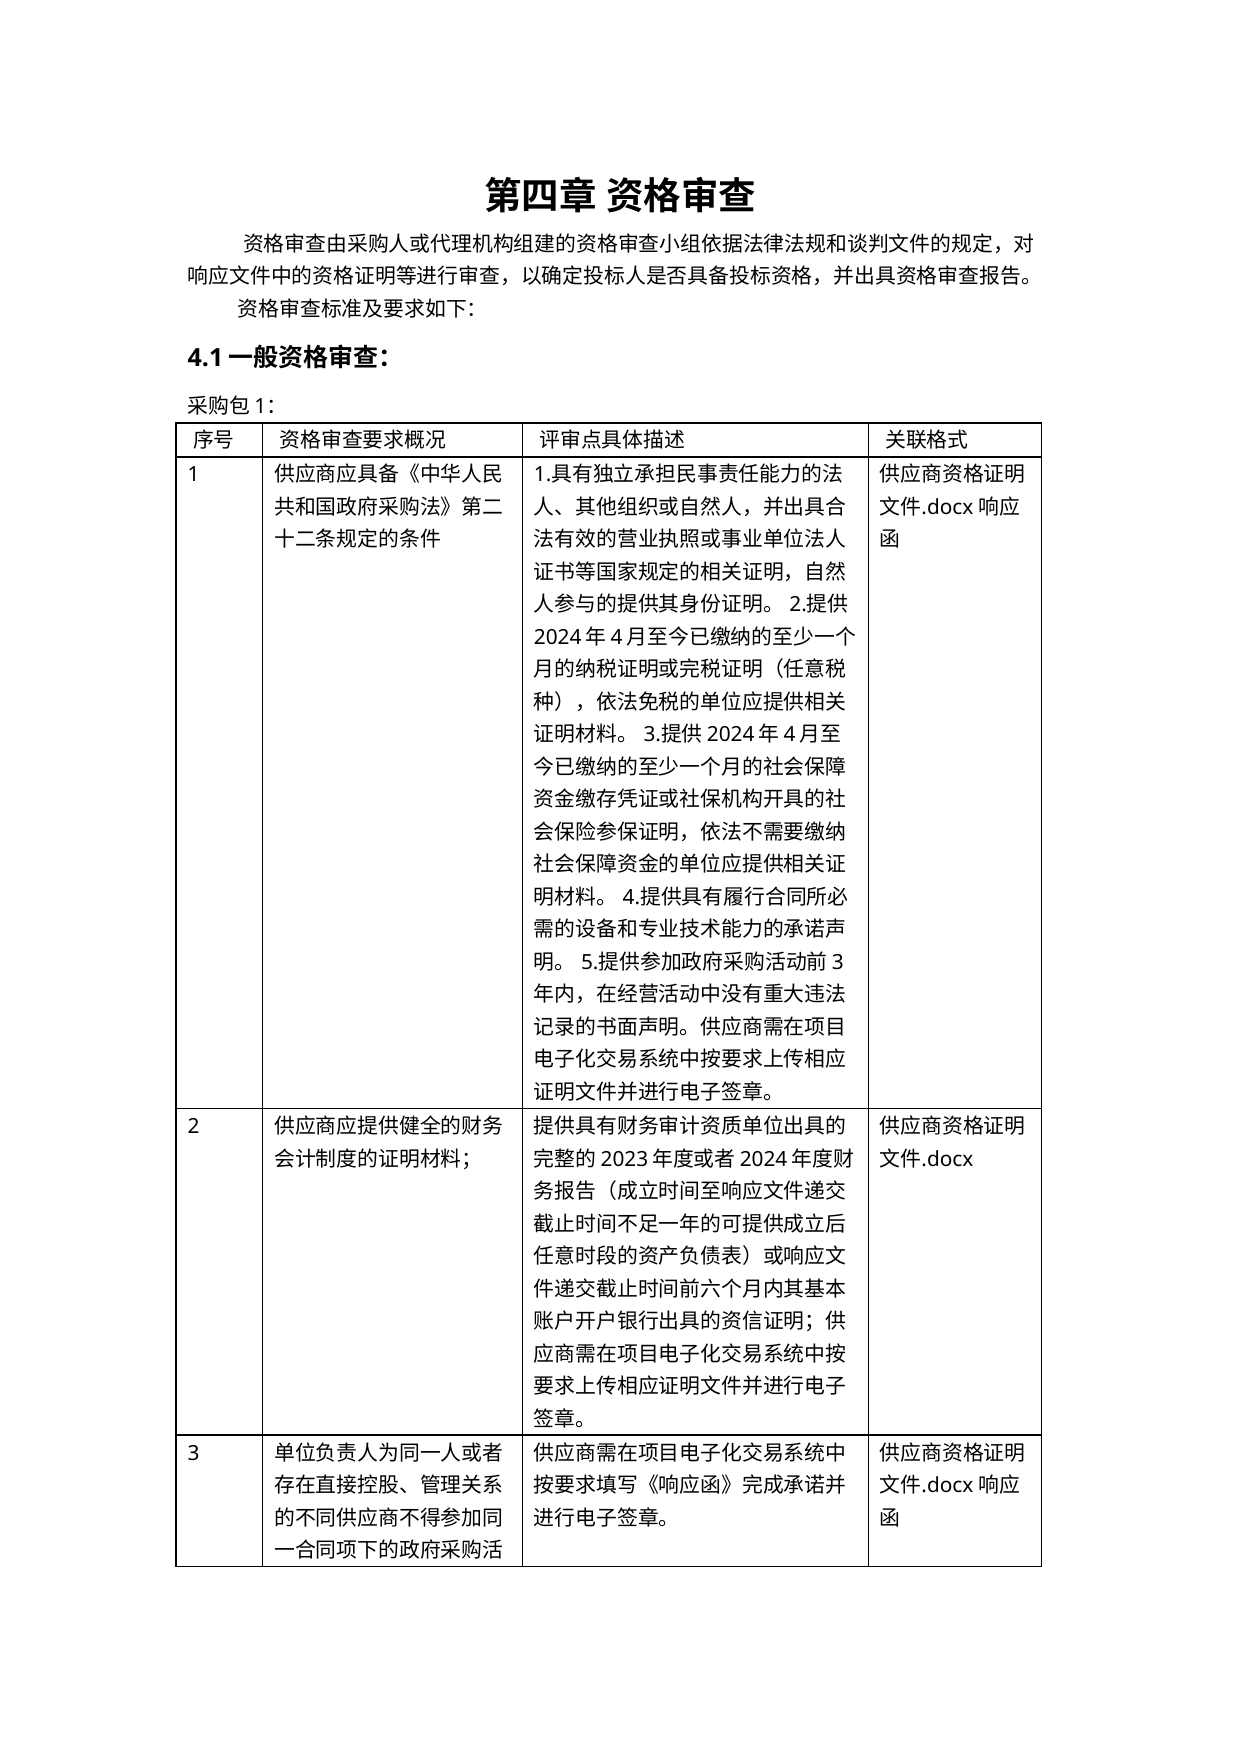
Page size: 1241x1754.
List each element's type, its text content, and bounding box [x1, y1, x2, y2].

text 资格审查由采购人或代理机构组建的资格审查小组依据法律法规和谈判文件的规定，对响应文件中的资格证明等进行审查，以确定投标人是否具备投标资格，并出具资格审查报告。 [187, 227, 1053, 292]
text 资格审查标准及要求如下： [187, 292, 1053, 324]
table_header 序号 [177, 424, 262, 456]
table_cell 供应商应提供健全的财务会计制度的证明材料； [263, 1109, 522, 1434]
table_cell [523, 1436, 868, 1566]
text 采购包1： [187, 389, 1053, 422]
table_cell 提供具有财务审计资质单位出具的完整的2023年度或者2024年度财务报告（成立时间至响应文件递交截止时间不足一年的可提供成立后任意时段的资产负债表）或响应文件递交截止时间前六个月内其基本账户开户银行出具的资信证明；供应商需在项目电子化交易系统中按要求上传相应证明文件并进行电子签章。 [523, 1109, 868, 1434]
table_cell 供应商资格证明文件.docx [869, 1109, 1041, 1434]
table_header 评审点具体描述 [523, 424, 868, 456]
table_cell 1 [177, 458, 262, 1108]
text 第四章 资格审查 [187, 162, 1053, 227]
table_header 资格审查要求概况 [263, 424, 522, 456]
table_cell 3 [177, 1436, 262, 1566]
table_cell 供应商应具备《中华人民共和国政府采购法》第二十二条规定的条件 [263, 458, 522, 1108]
table_header 关联格式 [869, 424, 1041, 456]
table_cell 供应商资格证明文件.docx 响应函 [869, 1436, 1041, 1566]
table_cell 供应商资格证明文件.docx 响应函 [869, 458, 1041, 1108]
table_cell 2 [177, 1109, 262, 1434]
text 4.1一般资格审查： [187, 324, 1053, 389]
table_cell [263, 1436, 522, 1566]
table_cell 1.具有独立承担民事责任能力的法人、其他组织或自然人，并出具合法有效的营业执照或事业单位法人证书等国家规定的相关证明，自然人参与的提供其身份证明。 2.提供2024年4月至今已缴纳的至少一个月的纳税证明或完税证明（任意税种），依法免税的单位应提供相关证明材料。 3.提供2024年4月至今已缴纳的至少一个月的社会保障资金缴存凭证或社保机构开具的社会保险参保证明，依法不需要缴纳社会保障资金的单位应提供相关证明材料。 4.提供具有履行合同所必需的设备和专业技术能力的承诺声明。 5.提供参加政府采购活动前3年内，在经营活动中没有重大违法记录的书面声明。供应商需在项目电子化交易系统中按要求上传相应证明文件并进行电子签章。 [523, 458, 868, 1108]
